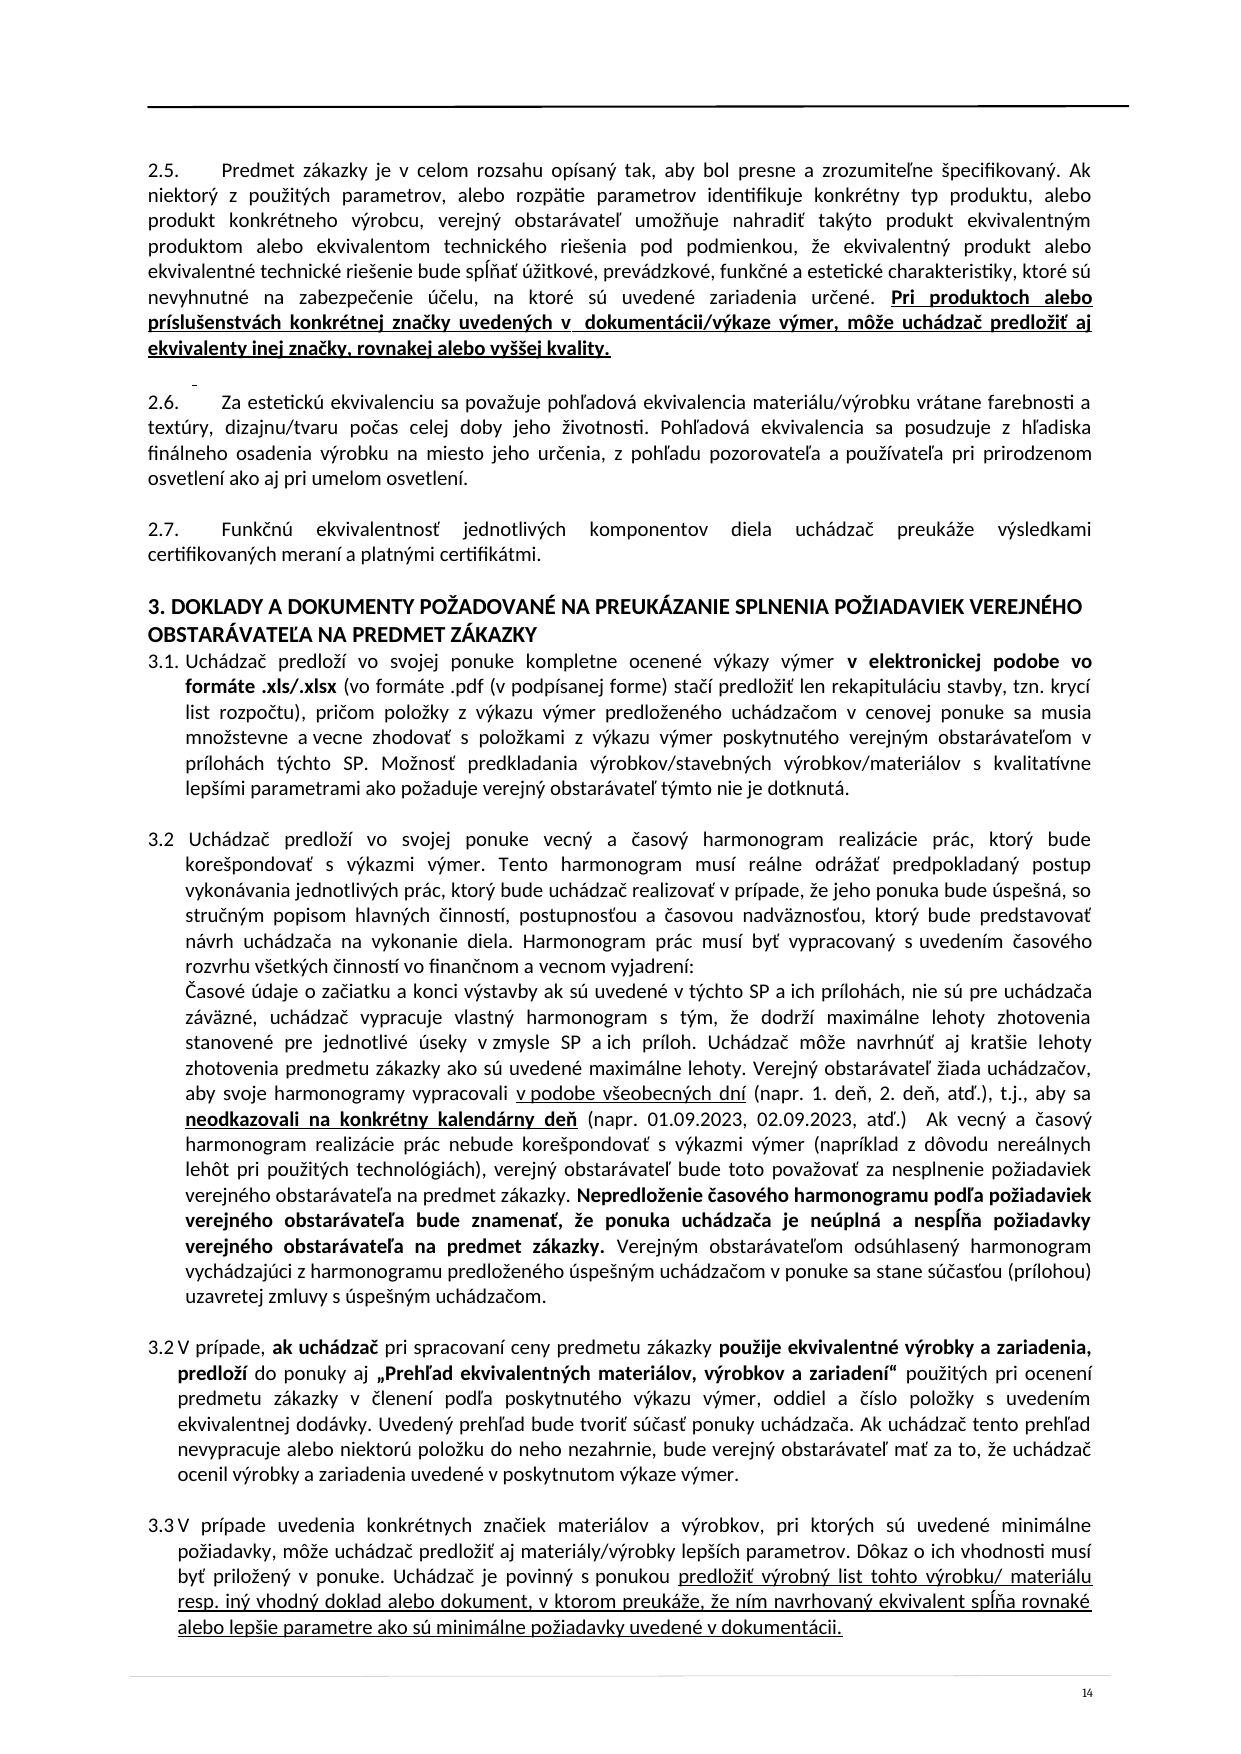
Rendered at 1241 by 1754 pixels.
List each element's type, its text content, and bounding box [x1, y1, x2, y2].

text Časové údaje o začiatku a konci výstavby ak sú uvedené v týchto SP a ich prílohách, nie sú pre uchádzača záväzné, uchádzač vypracuje vlastný harmonogram s tým, že dodrží maximálne lehoty zhotovenia stanovené pre jednotlivé úseky v zmysle SP a ich príloh. Uchádzač môže navrhnúť aj kratšie lehoty zhotovenia predmetu zákazky ako sú uvedené maximálne lehoty. Verejný obstarávateľ žiada uchádzačov, aby svoje harmonogramy vypracovali v podobe všeobecných dní (napr. 1. deň, 2. deň, atď.), t.j., aby sa neodkazovali na konkrétny kalendárny deň (napr. 01.09.2023, 02.09.2023, atď.) Ak vecný a časový harmonogram realizácie prác nebude korešpondovať s výkazmi výmer (napríklad z dôvodu nereálnych lehôt pri použitých technológiách), verejný obstarávateľ bude toto považovať za nesplnenie požiadaviek verejného obstarávateľa na predmet zákazky. Nepredloženie časového harmonogramu podľa požiadaviek verejného obstarávateľa bude znamenať, že ponuka uchádzača je neúplná a nespĺňa požiadavky verejného obstarávateľa na predmet zákazky. Verejným obstarávateľom odsúhlasený harmonogram vychádzajúci z harmonogramu predloženého úspešným uchádzačom v ponuke sa stane súčasťou (prílohou) uzavretej zmluvy s úspešným uchádzačom. [185, 979, 1092, 1309]
list V prípade, ak uchádzač pri spracovaní ceny predmetu zákazky použije ekvivalentné výrobky a zariadenia, predloží do ponuky aj „Prehľad ekvivalentných materiálov, výrobkov a zariadení“ použitých pri ocenení predmetu zákazky v členení podľa poskytnutého výkazu výmer, oddiel a číslo položky s uvedením ekvivalentnej dodávky. Uvedený prehľad bude tvoriť súčasť ponuky uchádzača. Ak uchádzač tento prehľad nevypracuje alebo niektorú položku do neho nezahrnie, bude verejný obstarávateľ mať za to, že uchádzač ocenil výrobky a zariadenia uvedené v poskytnutom výkaze výmer. [148, 1334, 1092, 1487]
list Za estetickú ekvivalenciu sa považuje pohľadová ekvivalencia materiálu/výrobku vrátane farebnosti a textúry, dizajnu/tvaru počas celej doby jeho životnosti. Pohľadová ekvivalencia sa posudzuje z hľadiska finálneho osadenia výrobku na miesto jeho určenia, z pohľadu pozorovateľa a používateľa pri prirodzenom osvetlení ako aj pri umelom osvetlení. [148, 389, 1092, 491]
list Uchádzač predloží vo svojej ponuke kompletne ocenené výkazy výmer v elektronickej podobe vo formáte .xls/.xlsx (vo formáte .pdf (v podpísanej forme) stačí predložiť len rekapituláciu stavby, tzn. krycí list rozpočtu), pričom položky z výkazu výmer predloženého uchádzačom v cenovej ponuke sa musia množstevne a vecne zhodovať s položkami z výkazu výmer poskytnutého verejným obstarávateľom v prílohách týchto SP. Možnosť predkladania výrobkov/stavebných výrobkov/materiálov s kvalitatívne lepšími parametrami ako požaduje verejný obstarávateľ týmto nie je dotknutá. [148, 648, 1092, 801]
list Funkčnú ekvivalentnosť jednotlivých komponentov diela uchádzač preukáže výsledkami certifikovaných meraní a platnými certifikátmi. [148, 516, 1092, 567]
list Predmet zákazky je v celom rozsahu opísaný tak, aby bol presne a zrozumiteľne špecifikovaný. Ak niektorý z použitých parametrov, alebo rozpätie parametrov identifikuje konkrétny typ produktu, alebo produkt konkrétneho výrobcu, verejný obstarávateľ umožňuje nahradiť takýto produkt ekvivalentným produktom alebo ekvivalentom technického riešenia pod podmienkou, že ekvivalentný produkt alebo ekvivalentné technické riešenie bude spĺňať úžitkové, prevádzkové, funkčné a estetické charakteristiky, ktoré sú nevyhnutné na zabezpečenie účelu, na ktoré sú uvedené zariadenia určené. Pri produktoch alebo príslušenstvách konkrétnej značky uvedených v dokumentácii/výkaze výmer, môže uchádzač predložiť aj ekvivalenty inej značky, rovnakej alebo vyššej kvality. [148, 157, 1092, 331]
list V prípade uvedenia konkrétnych značiek materiálov a výrobkov, pri ktorých sú uvedené minimálne požiadavky, môže uchádzač predložiť aj materiály/výrobky lepších parametrov. Dôkaz o ich vhodnosti musí byť priložený v ponuke. Uchádzač je povinný s ponukou predložiť výrobný list tohto výrobku/ materiálu resp. iný vhodný doklad alebo dokument, v ktorom preukáže, že ním navrhovaný ekvivalent spĺňa rovnaké alebo lepšie parametre ako sú minimálne požiadavky uvedené v dokumentácii. [148, 1512, 1092, 1639]
list 3.2 Uchádzač predloží vo svojej ponuke vecný a časový harmonogram realizácie prác, ktorý bude korešpondovať s výkazmi výmer. Tento harmonogram musí reálne odrážať predpokladaný postup vykonávania jednotlivých prác, ktorý bude uchádzač realizovať v prípade, že jeho ponuka bude úspešná, so stručným popisom hlavných činností, postupnosťou a časovou nadväznosťou, ktorý bude predstavovať návrh uchádzača na vykonanie diela. Harmonogram prác musí byť vypracovaný s uvedením časového rozvrhu všetkých činností vo finančnom a vecnom vyjadrení: [148, 826, 1092, 979]
text 3. DOKLADY A DOKUMENTY POŽADOVANÉ NA PREUKÁZANIE SPLNENIA POŽIADAVIEK VEREJNÉHO OBSTARÁVATEĽA NA PREDMET ZÁKAZKY [148, 592, 1092, 648]
